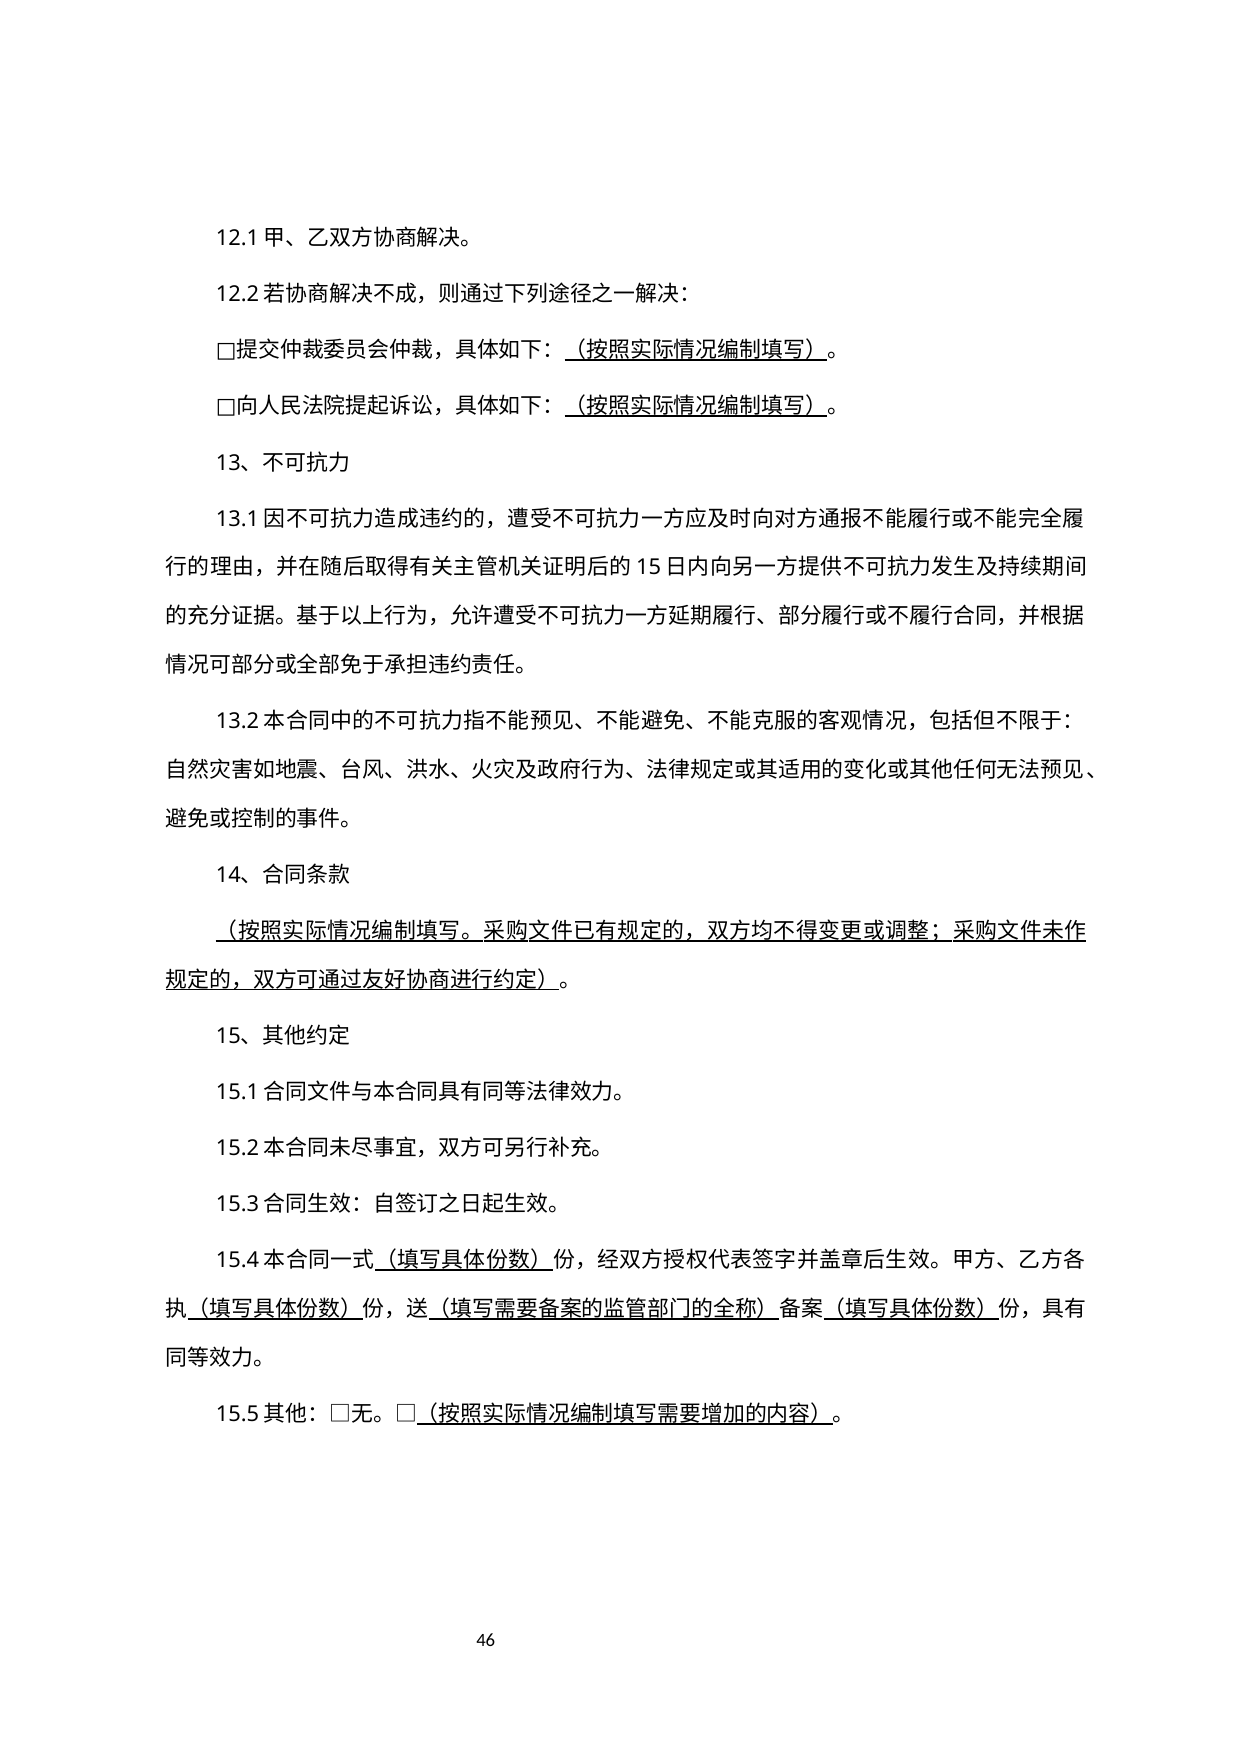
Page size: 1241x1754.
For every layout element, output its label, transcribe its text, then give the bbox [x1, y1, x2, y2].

text 15.4本合同一式（填写具体份数）份，经双方授权代表签字并盖章后生效。甲方、乙方各执（填写具体份数）份，送（填写需要备案的监管部门的全称）备案（填写具体份数）份，具有同等效力。 [165, 1242, 1087, 1372]
text □提交仲裁委员会仲裁，具体如下：（按照实际情况编制填写）。 [165, 332, 1087, 364]
text 15.1合同文件与本合同具有同等法律效力。 [165, 1073, 1087, 1106]
text 12.1甲、乙双方协商解决。 [165, 219, 1087, 252]
text 15.2本合同未尽事宜，双方可另行补充。 [165, 1130, 1087, 1162]
text 14、合同条款 [165, 856, 1087, 889]
text 13.2本合同中的不可抗力指不能预见、不能避免、不能克服的客观情况，包括但不限于：自然灾害如地震、台风、洪水、火灾及政府行为、法律规定或其适用的变化或其他任何无法预见、避免或控制的事件。 [165, 703, 1087, 833]
text 15、其他约定 [165, 1017, 1087, 1050]
text 15.5其他：□无。□（按照实际情况编制填写需要增加的内容）。 [165, 1396, 1087, 1428]
text 15.3合同生效：自签订之日起生效。 [165, 1186, 1087, 1218]
text （按照实际情况编制填写。采购文件已有规定的，双方均不得变更或调整；采购文件未作规定的，双方可通过友好协商进行约定）。 [165, 912, 1087, 994]
text 12.2若协商解决不成，则通过下列途径之一解决： [165, 276, 1087, 308]
text 13.1因不可抗力造成违约的，遭受不可抗力一方应及时向对方通报不能履行或不能完全履行的理由，并在随后取得有关主管机关证明后的15日内向另一方提供不可抗力发生及持续期间的充分证据。基于以上行为，允许遭受不可抗力一方延期履行、部分履行或不履行合同，并根据情况可部分或全部免于承担违约责任。 [165, 500, 1087, 679]
text □向人民法院提起诉讼，具体如下：（按照实际情况编制填写）。 [165, 388, 1087, 421]
text 13、不可抗力 [165, 444, 1087, 477]
